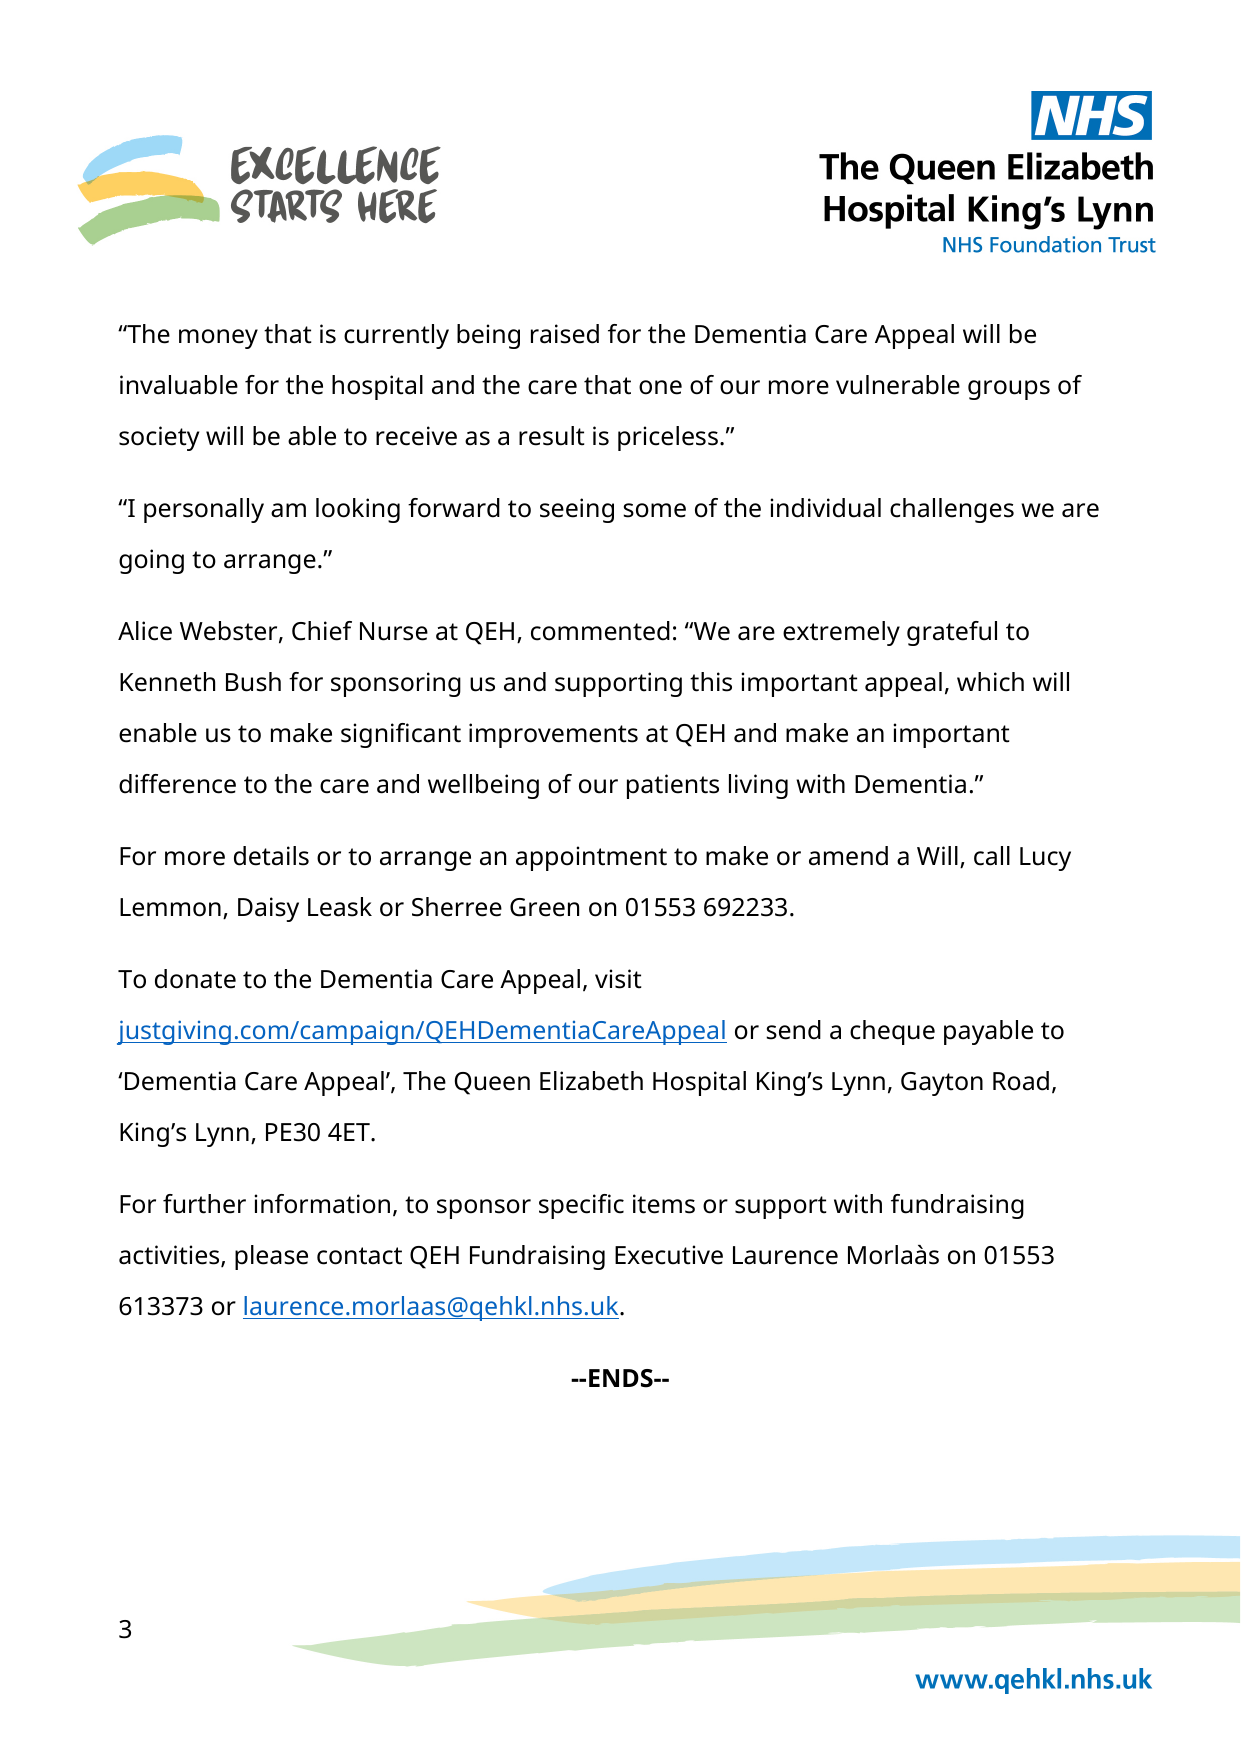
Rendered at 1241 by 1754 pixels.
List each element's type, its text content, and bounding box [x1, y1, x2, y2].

picture [0, 1, 1241, 1754]
text --ENDS-- [118, 1361, 1122, 1395]
text To donate to the Dementia Care Appeal, visit justgiving.com/campaign/QEHDementiaCareAppeal or send a cheque payable to ‘Dementia Care Appeal’, The Queen Elizabeth Hospital King’s Lynn, Gayton Road, King’s Lynn, PE30 4ET. [118, 962, 1122, 1149]
text Alice Webster, Chief Nurse at QEH, commented: “We are extremely grateful to Kenneth Bush for sponsoring us and supporting this important appeal, which will enable us to make significant improvements at QEH and make an important difference to the care and wellbeing of our patients living with Dementia.” [118, 614, 1122, 801]
text For further information, to sponsor specific items or support with fundraising activities, please contact QEH Fundraising Executive Laurence Morlaàs on 01553 613373 or laurence.morlaas@qehkl.nhs.uk. [118, 1187, 1122, 1323]
text “I personally am looking forward to seeing some of the individual challenges we are going to arrange.” [118, 491, 1122, 576]
text For more details or to arrange an appointment to make or amend a Will, call Lucy Lemmon, Daisy Leask or Sherree Green on 01553 692233. [118, 839, 1122, 924]
text “The money that is currently being raised for the Dementia Care Appeal will be invaluable for the hospital and the care that one of our more vulnerable groups of society will be able to receive as a result is priceless.” [118, 317, 1122, 453]
